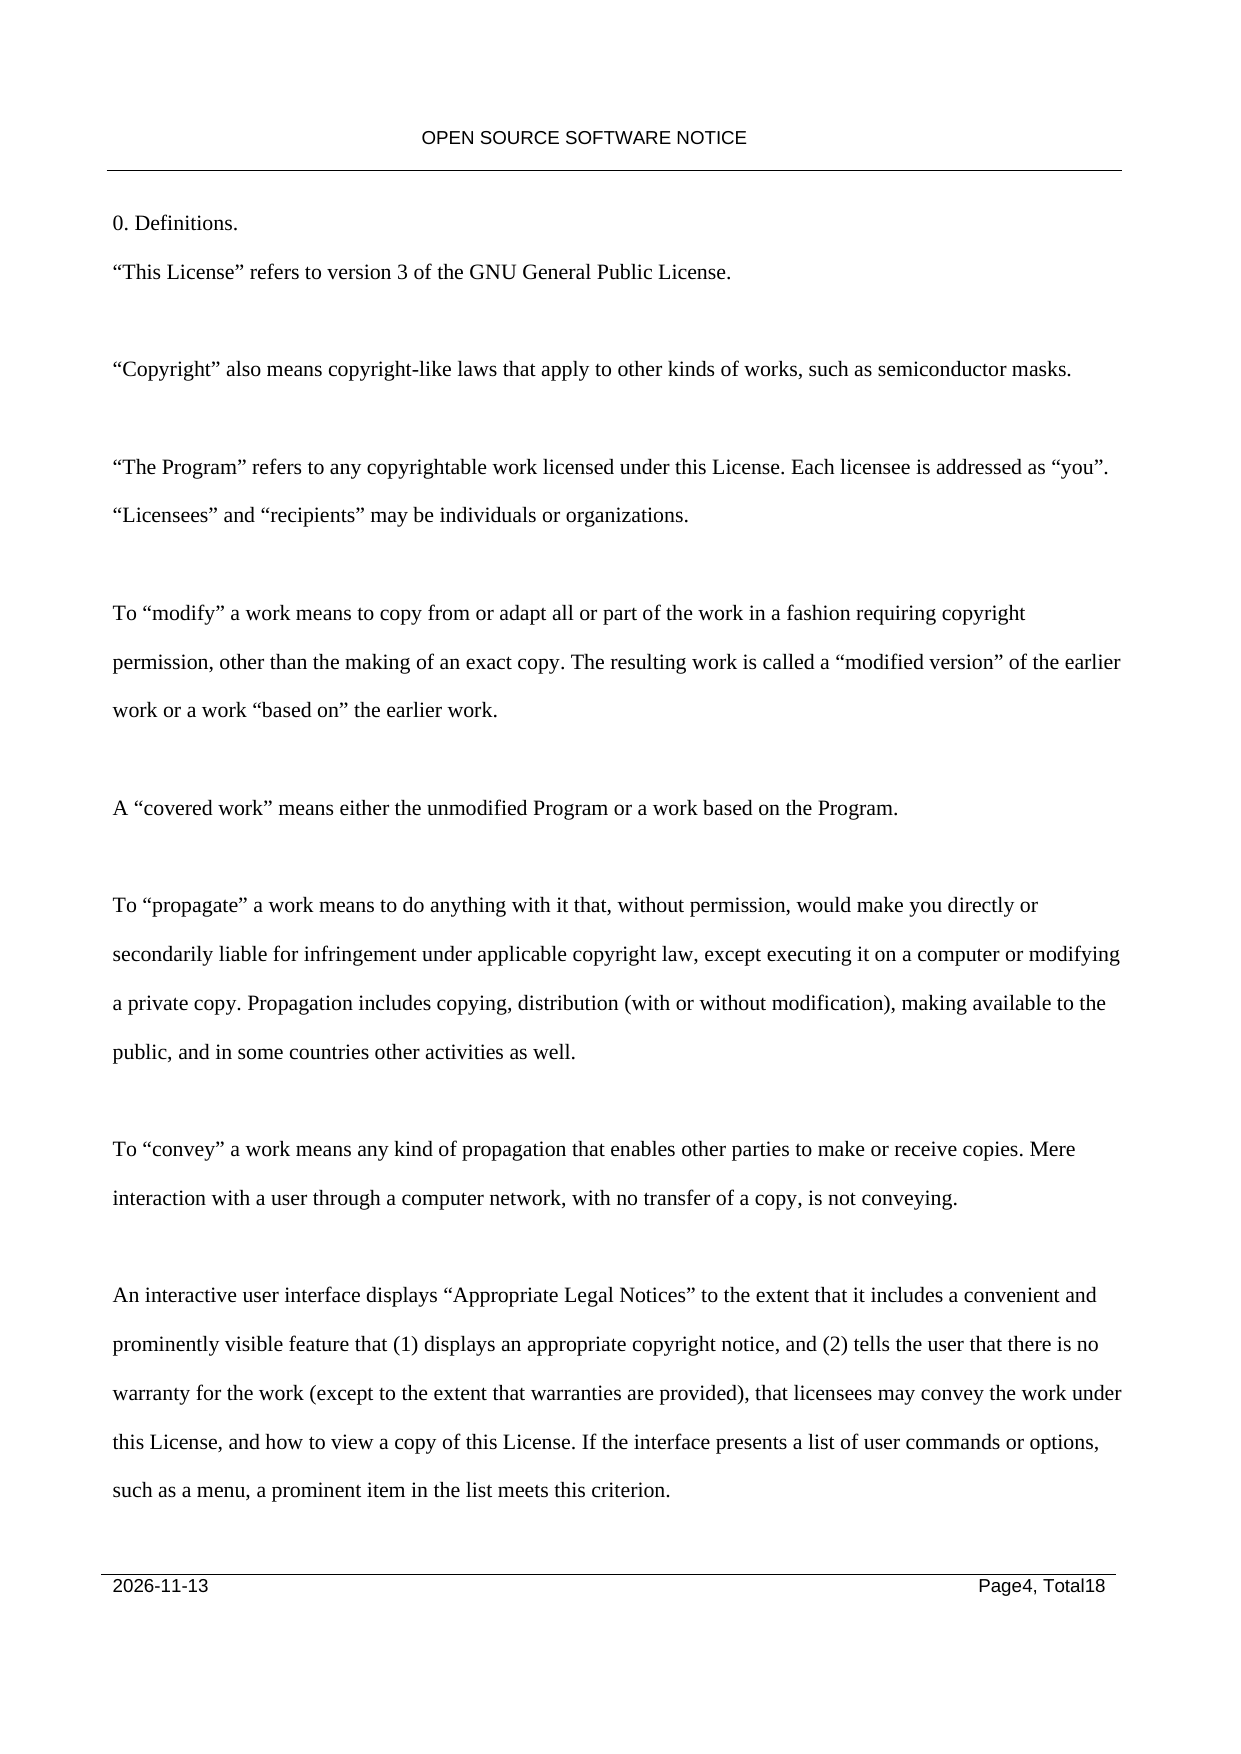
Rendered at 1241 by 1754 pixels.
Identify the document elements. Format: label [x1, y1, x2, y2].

text [112, 206, 1128, 1506]
